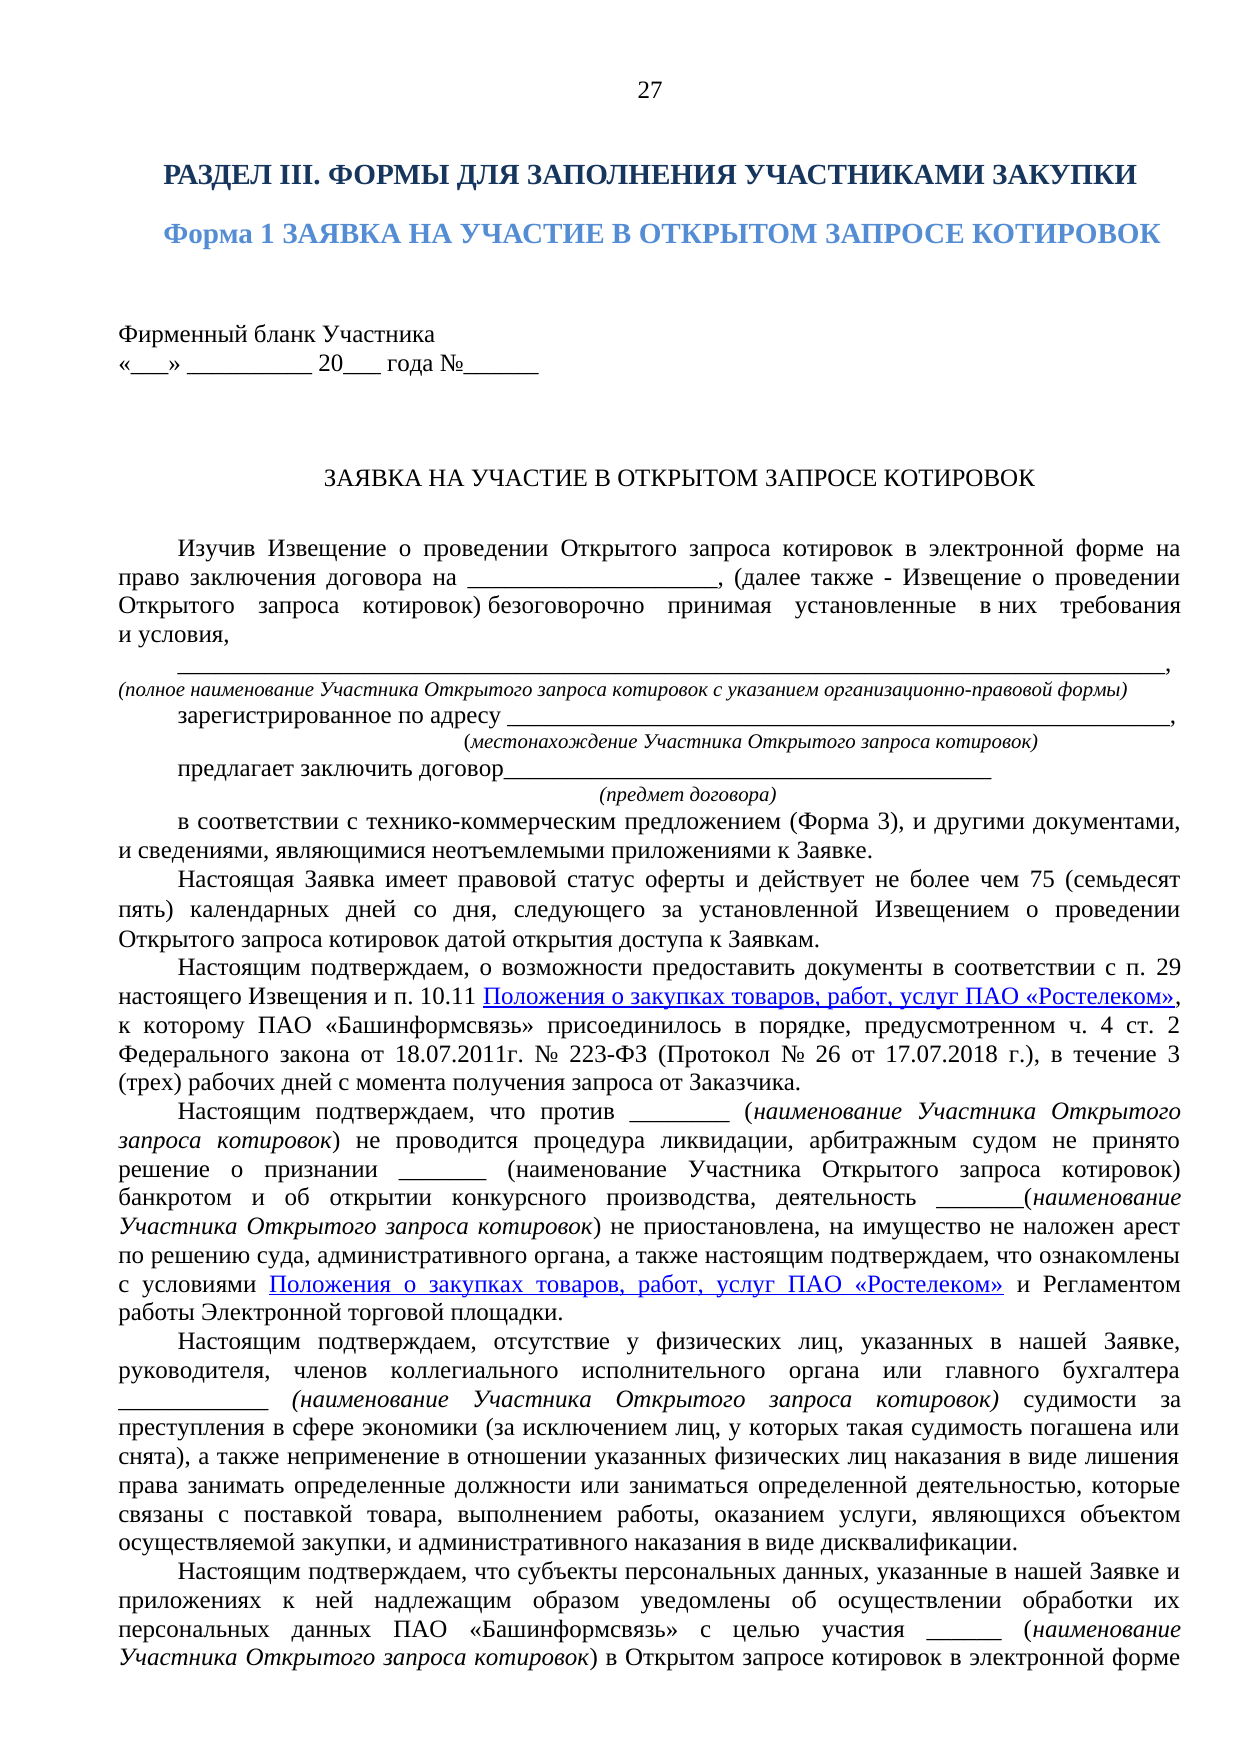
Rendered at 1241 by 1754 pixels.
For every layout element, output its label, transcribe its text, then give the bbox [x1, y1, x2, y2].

text предлагает заключить договор_______________________________________ [118, 753, 1181, 782]
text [118, 1556, 1181, 1671]
text Настоящая Заявка имеет правовой статус оферты и действует не более чем 75 (семьдесят пять) календарных дней со дня, следующего за установленной Извещением о проведении Открытого запроса котировок датой открытия доступа к Заявкам. [118, 864, 1181, 952]
subtitle Форма 1 ЗАЯВКА НА УЧАСТИЕ В ОТКРЫТОМ ЗАПРОСЕ КОТИРОВОК [163, 216, 1181, 249]
text «___» __________ 20___ года №______ [118, 348, 1181, 377]
text Изучив Извещение о проведении Открытого запроса котировок в электронной форме на право заключения договора на ____________________, (далее также - Извещение о проведении Открытого запроса котировок) безоговорочно принимая установленные в них требования и условия, [118, 533, 1181, 648]
text Настоящим подтверждаем, что против ________ (наименование Участника Открытого запроса котировок) не проводится процедура ликвидации, арбитражным судом не принято решение о признании _______ (наименование Участника Открытого запроса котировок) банкротом и об открытии конкурсного производства, деятельность _______(наименование Участника Открытого запроса котировок) не приостановлена, на имущество не наложен арест по решению суда, административного органа, а также настоящим подтверждаем, что ознакомлены с условиями Положения о закупках товаров, работ, услуг ПАО «Ростелеком» и Регламентом работы Электронной торговой площадки. [118, 1096, 1181, 1326]
text Настоящим подтверждаем, о возможности предоставить документы в соответствии с п. 29 настоящего Извещения и п. 10.11 Положения о закупках товаров, работ, услуг ПАО «Ростелеком», к которому ПАО «Башинформсвязь» присоединилось в порядке, предусмотренном ч. 4 ст. 2 Федерального закона от 18.07.2011г. № 223-ФЗ (Протокол № 26 от 17.07.2018 г.), в течение 3 (трех) рабочих дней с момента получения запроса от Заказчика. [118, 952, 1181, 1096]
text зарегистрированное по адресу _____________________________________________________, [118, 701, 1181, 729]
text Настоящим подтверждаем, отсутствие у физических лиц, указанных в нашей Заявке, руководителя, членов коллегиального исполнительного органа или главного бухгалтера ____________ (наименование Участника Открытого запроса котировок) судимости за преступления в сфере экономики (за исключением лиц, у которых такая судимость погашена или снята), а также неприменение в отношении указанных физических лиц наказания в виде лишения права занимать определенные должности или заниматься определенной деятельностью, которые связаны с поставкой товара, выполнением работы, оказанием услуги, являющихся объектом осуществляемой закупки, и административного наказания в виде дисквалификации. [118, 1326, 1181, 1556]
text в соответствии с технико-коммерческим предложением (Форма 3), и другими документами, и сведениями, являющимися неотъемлемыми приложениями к Заявке. [118, 806, 1181, 864]
text Фирменный бланк Участника [118, 319, 1181, 348]
text (местонахождение Участника Открытого запроса котировок) [118, 729, 1181, 753]
text _______________________________________________________________________________, (полное наименование Участника Открытого запроса котировок с указанием организационно-правовой формы) [118, 648, 1181, 701]
subtitle РАЗДЕЛ III. ФОРМЫ ДЛЯ ЗАПОЛНЕНИЯ УЧАСТНИКАМИ ЗАКУПКИ [163, 157, 1181, 191]
text ЗАЯВКА НА УЧАСТИЕ В ОТКРЫТОМ ЗАПРОСЕ КОТИРОВОК [118, 463, 1181, 492]
text (предмет договора) [118, 782, 1181, 806]
